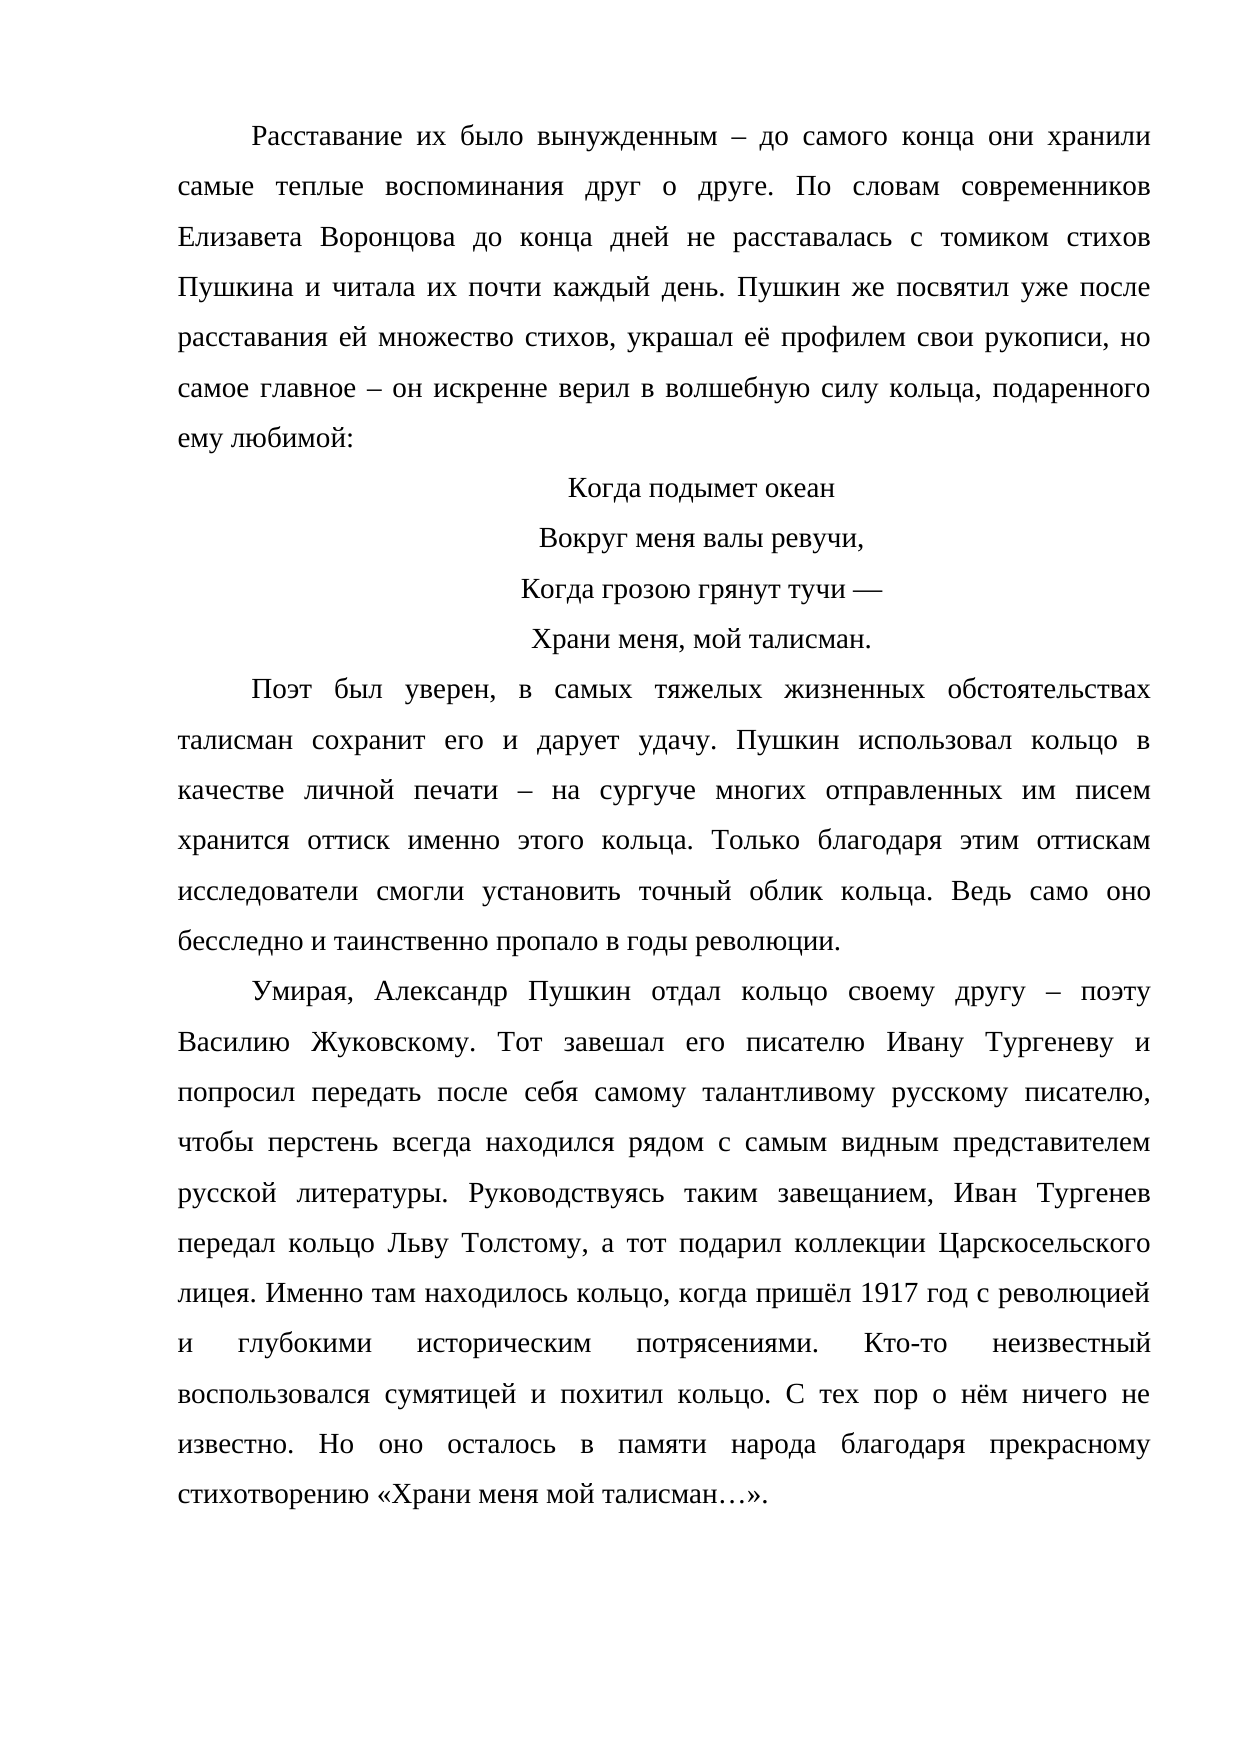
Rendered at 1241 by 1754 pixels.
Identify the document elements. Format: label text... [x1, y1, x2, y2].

text Вокруг меня валы ревучи, [177, 521, 1152, 554]
text Поэт был уверен, в самых тяжелых жизненных обстоятельствах талисман сохранит его и дарует удачу. Пушкин использовал кольцо в качестве личной печати – на сургуче многих отправленных им писем хранится оттиск именно этого кольца. Только благодаря этим оттискам исследователи смогли установить точный облик кольца. Ведь само оно бесследно и таинственно пропало в годы революции. [177, 672, 1152, 957]
text Когда подымет океан [177, 470, 1152, 504]
text Расставание их было вынужденным – до самого конца они хранили самые теплые воспоминания друг о друге. По словам современников Елизавета Воронцова до конца дней не расставалась с томиком стихов Пушкина и читала их почти каждый день. Пушкин же посвятил уже после расставания ей множество стихов, украшал её профилем свои рукописи, но самое главное – он искренне верил в волшебную силу кольца, подаренного ему любимой: [177, 118, 1152, 453]
text Храни меня, мой талисман. [177, 621, 1152, 655]
text Когда грозою грянут тучи — [177, 571, 1152, 604]
text Умирая, Александр Пушкин отдал кольцо своему другу – поэту Василию Жуковскому. Тот завешал его писателю Ивану Тургеневу и попросил передать после себя самому талантливому русскому писателю, чтобы перстень всегда находился рядом с самым видным представителем русской литературы. Руководствуясь таким завещанием, Иван Тургенев передал кольцо Льву Толстому, а тот подарил коллекции Царскосельского лицея. Именно там находилось кольцо, когда пришёл 1917 год с революцией и глубокими историческим потрясениями. Кто-то неизвестный воспользовался сумятицей и похитил кольцо. С тех пор о нём ничего не известно. Но оно осталось в памяти народа благодаря прекрасному стихотворению «Храни меня мой талисман…». [177, 973, 1152, 1510]
